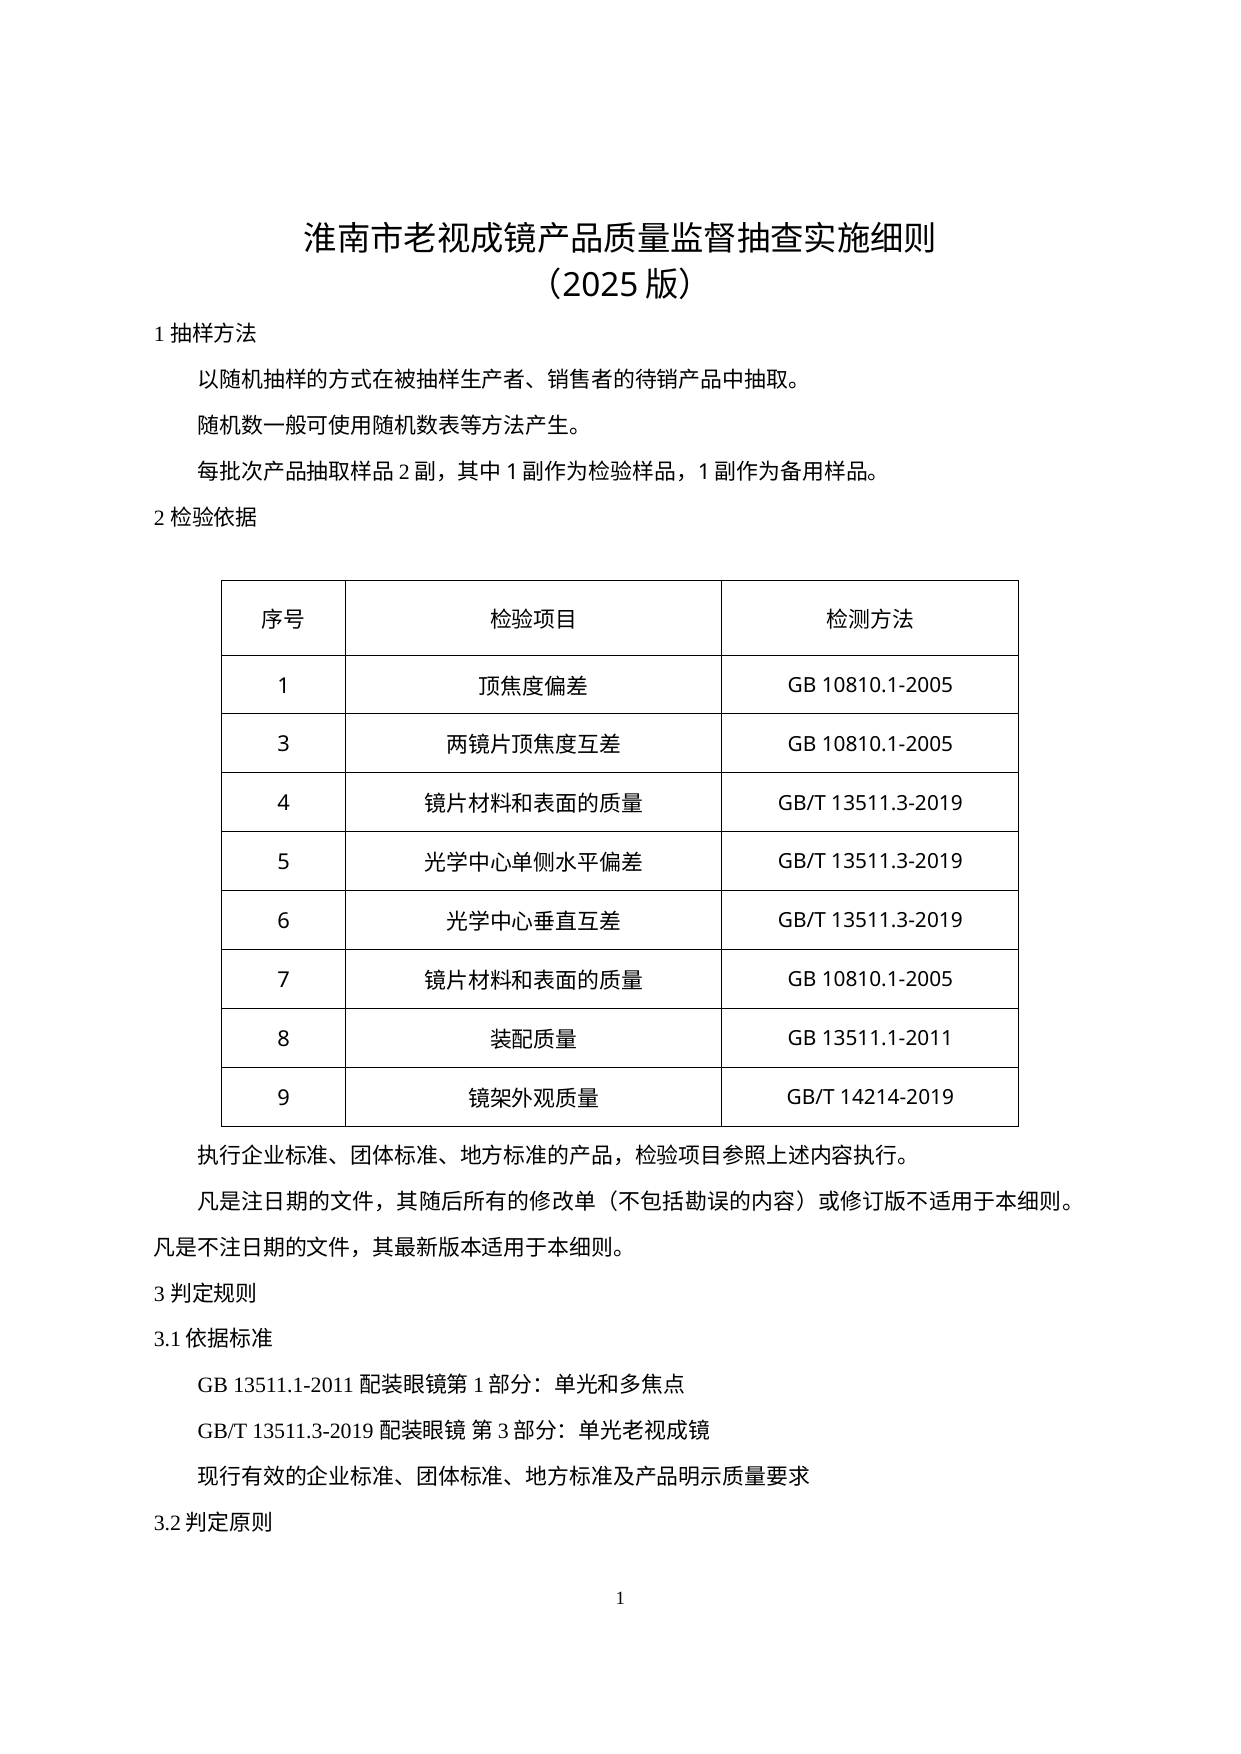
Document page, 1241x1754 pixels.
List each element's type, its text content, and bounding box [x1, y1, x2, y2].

table_cell 3 [222, 714, 345, 772]
table_header 序号 [222, 581, 345, 655]
table_cell GB/T 13511.3-2019 [722, 773, 1018, 831]
table_cell 4 [222, 773, 345, 831]
text 2 检验依据 [153, 488, 1087, 534]
table_cell 6 [222, 891, 345, 949]
table_cell 8 [222, 1009, 345, 1067]
table_cell 光学中心垂直互差 [346, 891, 721, 949]
table_header 检测方法 [722, 581, 1018, 655]
table_header 检验项目 [346, 581, 721, 655]
table_cell 镜架外观质量 [346, 1068, 721, 1126]
table_cell GB 13511.1-2011 [722, 1009, 1018, 1067]
text 3 判定规则 [153, 1264, 1087, 1310]
table_cell GB/T 13511.3-2019 [722, 832, 1018, 890]
table_cell 顶焦度偏差 [346, 656, 721, 713]
table_cell 装配质量 [346, 1009, 721, 1067]
table_cell GB/T 13511.3-2019 [722, 891, 1018, 949]
table_cell 两镜片顶焦度互差 [346, 714, 721, 772]
table_cell 9 [222, 1068, 345, 1126]
text GB/T 13511.3-2019 配装眼镜 第3部分：单光老视成镜 [153, 1402, 1087, 1448]
table_cell GB/T 14214-2019 [722, 1068, 1018, 1126]
text 随机数一般可使用随机数表等方法产生。 [153, 397, 1087, 443]
text 1 抽样方法 [153, 305, 1087, 351]
table_cell 5 [222, 832, 345, 890]
table_cell 1 [222, 656, 345, 713]
table_cell 镜片材料和表面的质量 [346, 773, 721, 831]
text 凡是注日期的文件，其随后所有的修改单（不包括勘误的内容）或修订版不适用于本细则。凡是不注日期的文件，其最新版本适用于本细则。 [153, 1173, 1087, 1264]
text 以随机抽样的方式在被抽样生产者、销售者的待销产品中抽取。 [153, 351, 1087, 397]
table_cell 镜片材料和表面的质量 [346, 950, 721, 1008]
text 每批次产品抽取样品2副，其中1副作为检验样品，1副作为备用样品。 [153, 443, 1087, 488]
table_cell GB 10810.1-2005 [722, 950, 1018, 1008]
text GB 13511.1-2011 配装眼镜第1部分：单光和多焦点 [153, 1356, 1087, 1402]
text 3.2判定原则 [153, 1493, 1087, 1539]
text 3.1依据标准 [153, 1310, 1087, 1356]
text 现行有效的企业标准、团体标准、地方标准及产品明示质量要求 [153, 1448, 1087, 1493]
text 执行企业标准、团体标准、地方标准的产品，检验项目参照上述内容执行。 [153, 1127, 1087, 1173]
text 淮南市老视成镜产品质量监督抽查实施细则 [153, 213, 1087, 259]
table_cell 光学中心单侧水平偏差 [346, 832, 721, 890]
table_cell GB 10810.1-2005 [722, 714, 1018, 772]
table_cell 7 [222, 950, 345, 1008]
text （2025版） [153, 259, 1087, 305]
table_cell GB 10810.1-2005 [722, 656, 1018, 713]
